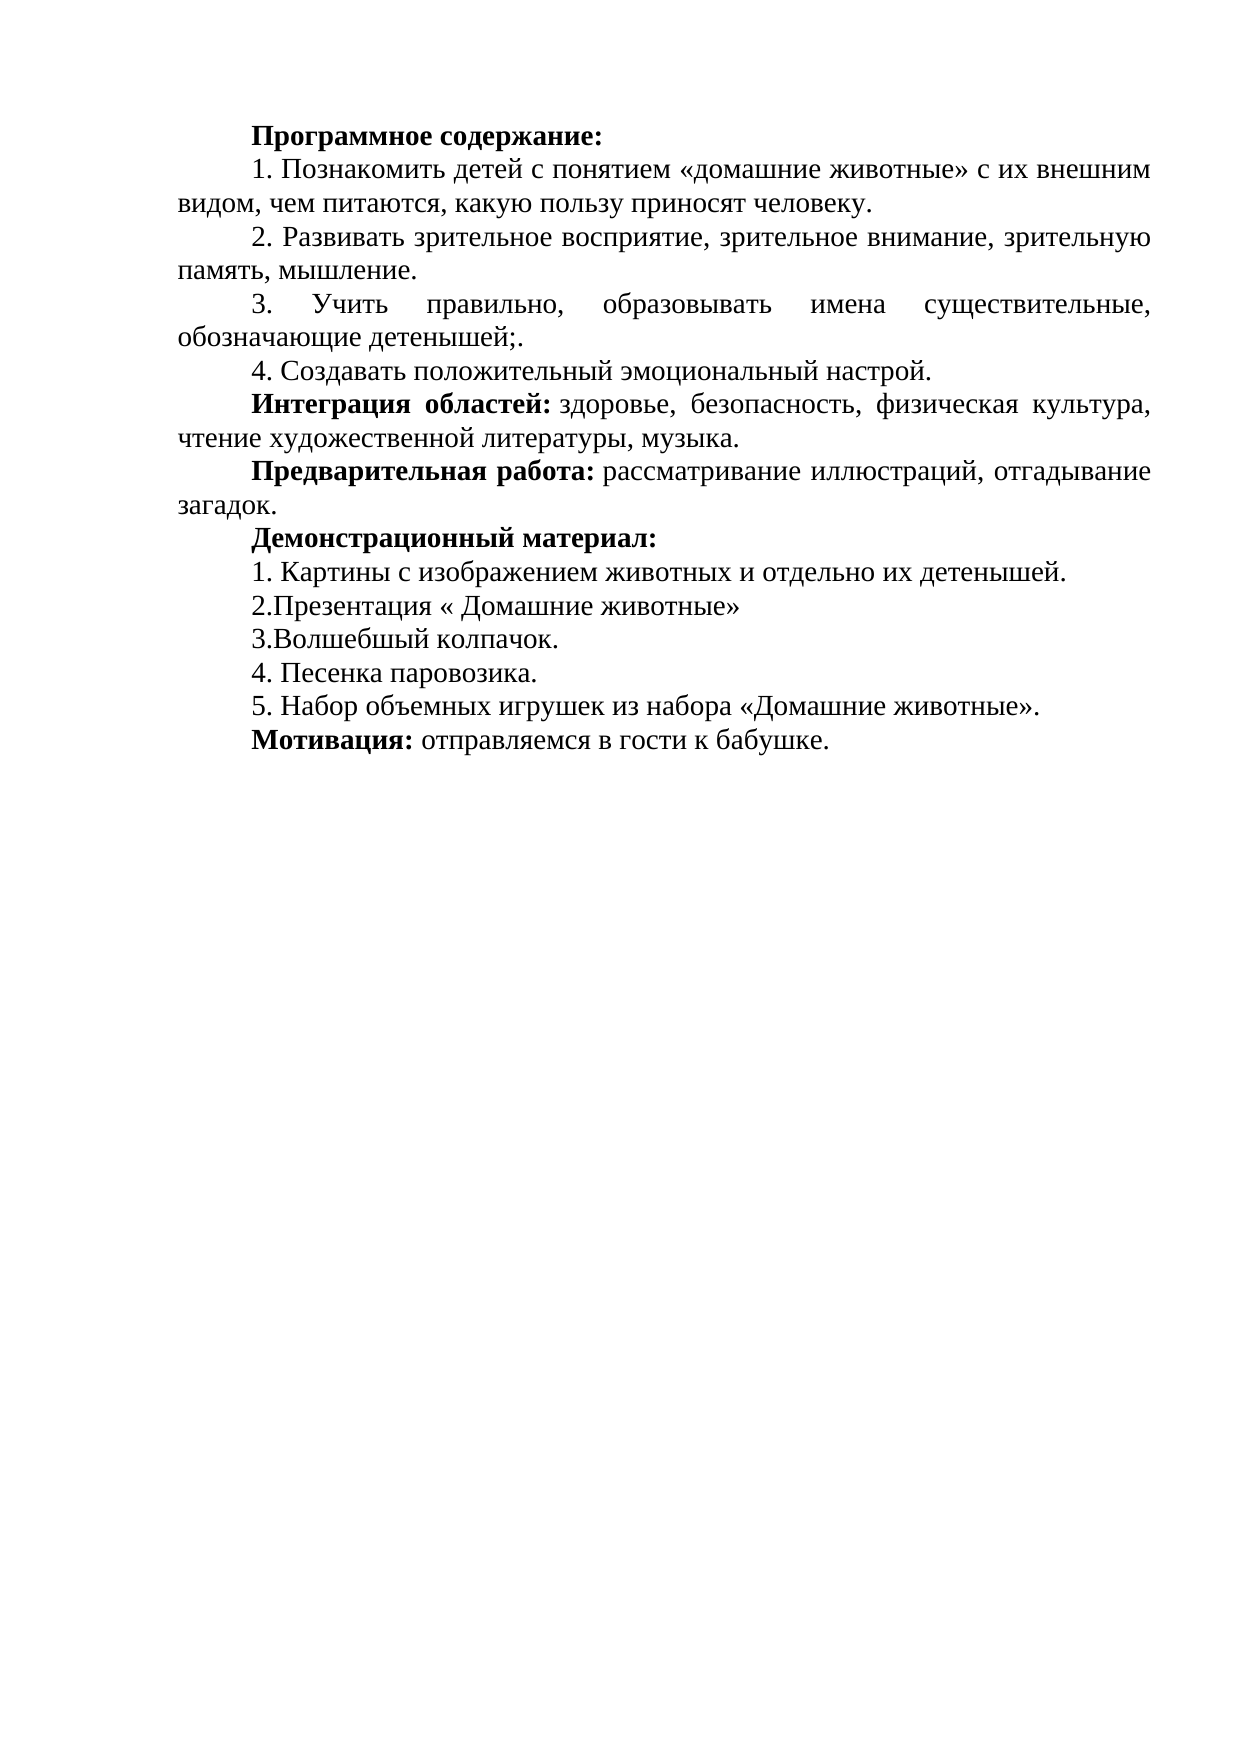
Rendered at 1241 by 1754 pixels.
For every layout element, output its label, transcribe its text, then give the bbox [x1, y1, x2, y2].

text Интеграция областей: здоровье, безопасность, физическая культура, чтение художественной литературы, музыка. [177, 386, 1152, 453]
text Демонстрационный материал: [177, 521, 1152, 554]
text 1. Картины с изображением животных и отдельно их детенышей. [177, 554, 1152, 588]
text Предварительная работа: рассматривание иллюстраций, отгадывание загадок. [177, 453, 1152, 521]
text 5. Набор объемных игрушек из набора «Домашние животные». [177, 688, 1152, 722]
text 1. Познакомить детей с понятием «домашние животные» с их внешним видом, чем питаются, какую пользу приносят человеку. [177, 152, 1152, 219]
text 3.Волшебшый колпачок. [177, 621, 1152, 655]
text 2. Развивать зрительное восприятие, зрительное внимание, зрительную память, мышление. [177, 219, 1152, 286]
text 3. Учить правильно, образовывать имена существительные, обозначающие детенышей;. [177, 286, 1152, 353]
text Программное содержание: [177, 118, 1152, 152]
text 4. Создавать положительный эмоциональный настрой. [177, 353, 1152, 386]
text 2.Презентация « Домашние животные» [177, 588, 1152, 621]
text 4. Песенка паровозика. [177, 655, 1152, 688]
text Мотивация: отправляемся в гости к бабушке. [177, 722, 1152, 755]
